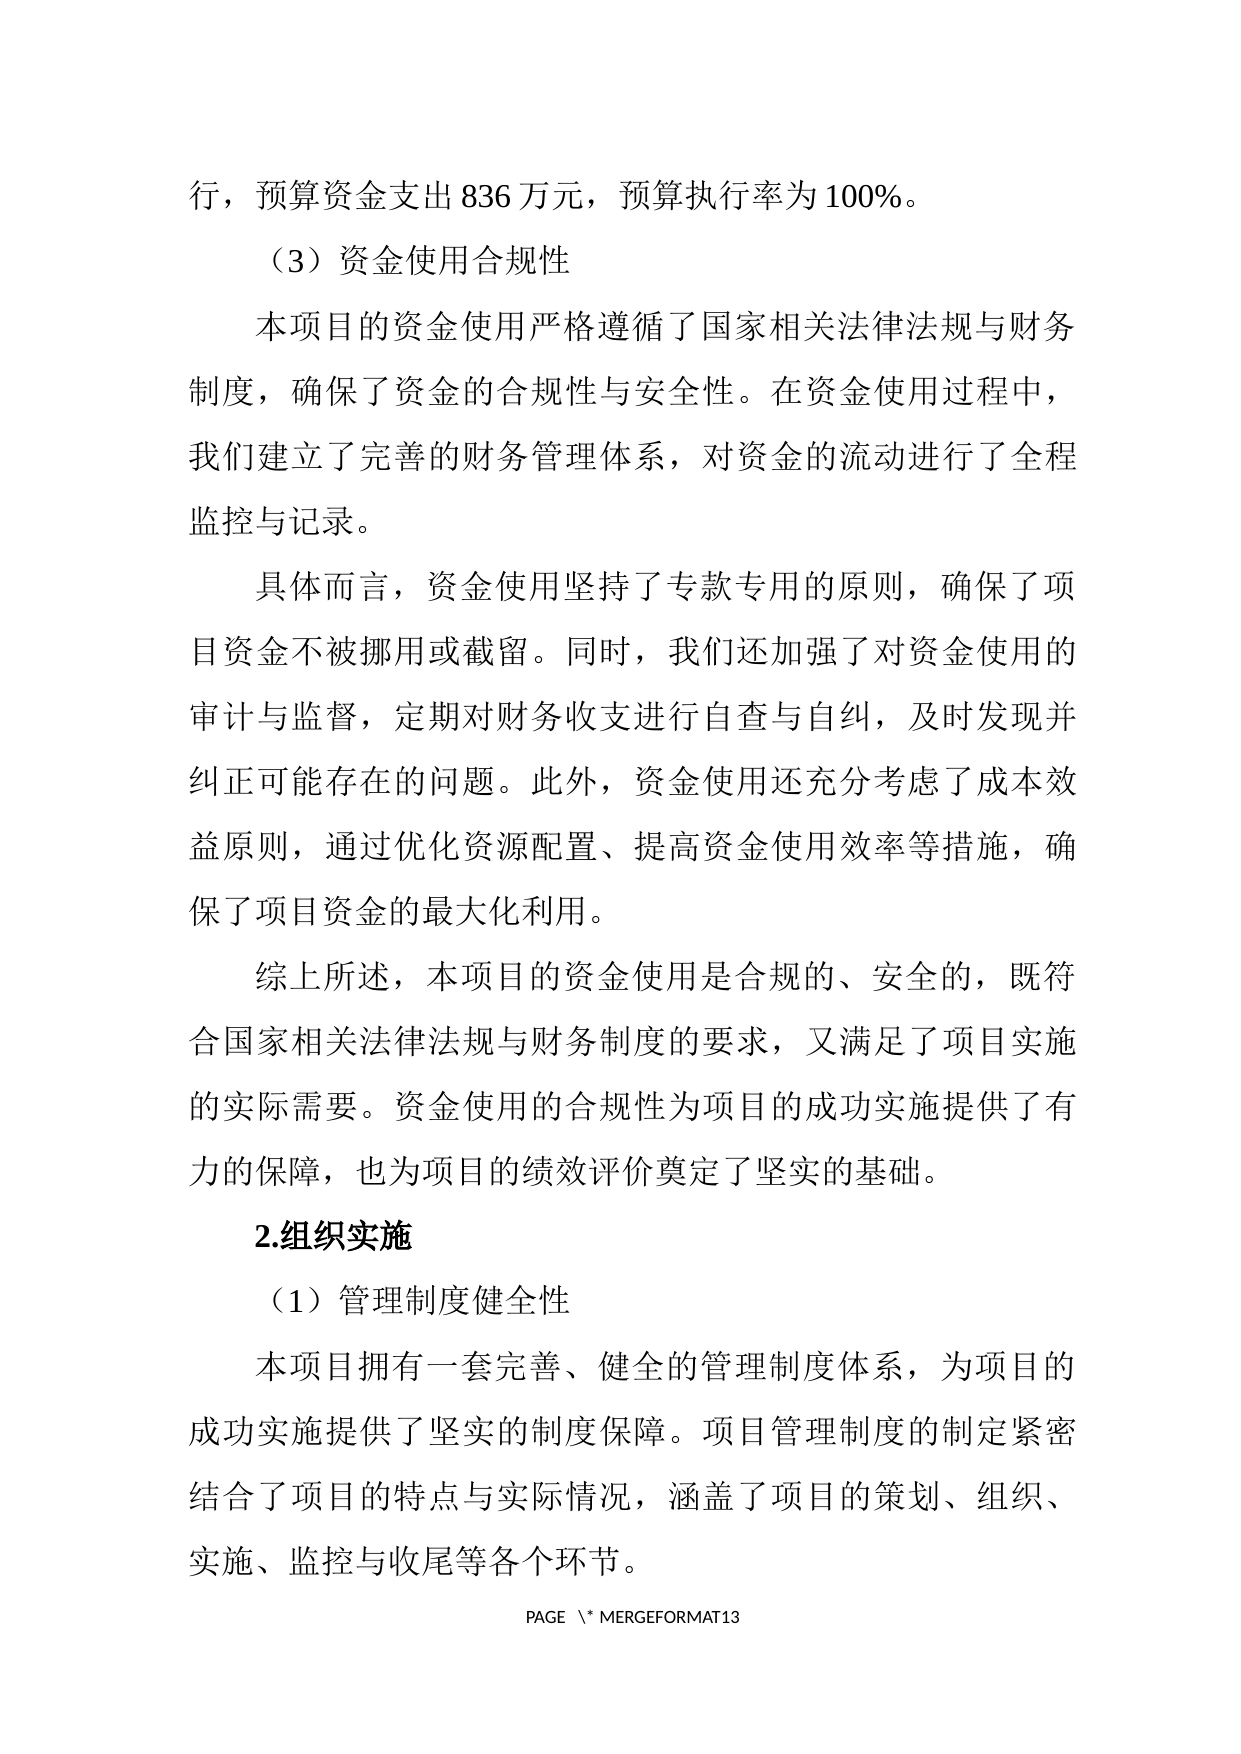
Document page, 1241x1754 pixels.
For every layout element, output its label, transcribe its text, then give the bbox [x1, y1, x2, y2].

text （3）资金使用合规性 [187, 227, 1078, 292]
text 具体而言，资金使用坚持了专款专用的原则，确保了项目资金不被挪用或截留。同时，我们还加强了对资金使用的审计与监督，定期对财务收支进行自查与自纠，及时发现并纠正可能存在的问题。此外，资金使用还充分考虑了成本效益原则，通过优化资源配置、提高资金使用效率等措施，确保了项目资金的最大化利用。 [187, 552, 1078, 942]
text 2.组织实施 [187, 1202, 1078, 1267]
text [187, 162, 1078, 227]
text 综上所述，本项目的资金使用是合规的、安全的，既符合国家相关法律法规与财务制度的要求，又满足了项目实施的实际需要。资金使用的合规性为项目的成功实施提供了有力的保障，也为项目的绩效评价奠定了坚实的基础。 [187, 942, 1078, 1202]
text （1）管理制度健全性 [187, 1267, 1078, 1332]
text 本项目拥有一套完善、健全的管理制度体系，为项目的成功实施提供了坚实的制度保障。项目管理制度的制定紧密结合了项目的特点与实际情况，涵盖了项目的策划、组织、实施、监控与收尾等各个环节。 [187, 1332, 1078, 1592]
text 本项目的资金使用严格遵循了国家相关法律法规与财务制度，确保了资金的合规性与安全性。在资金使用过程中，我们建立了完善的财务管理体系，对资金的流动进行了全程监控与记录。 [187, 292, 1078, 552]
